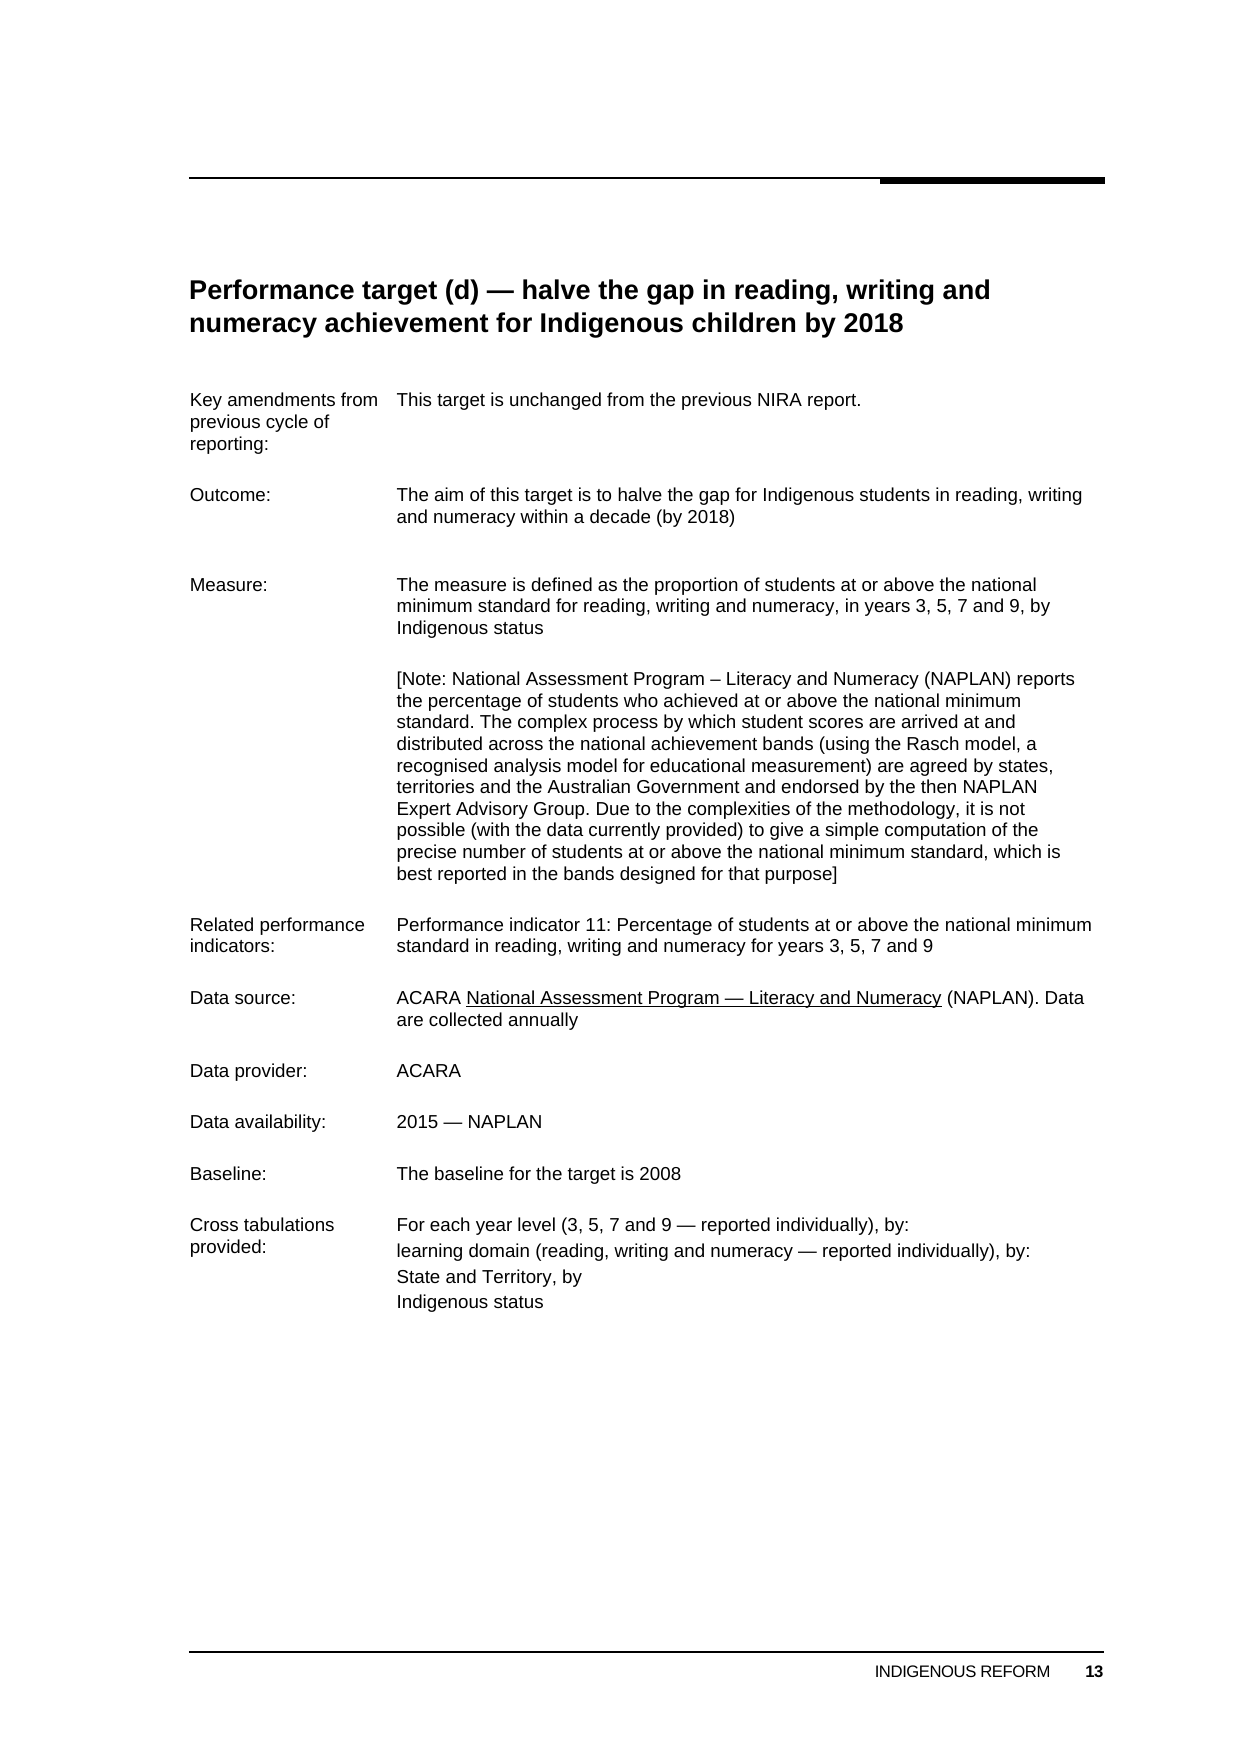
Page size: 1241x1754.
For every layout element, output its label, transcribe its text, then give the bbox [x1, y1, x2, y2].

table_cell Outcome: [189, 484, 396, 574]
subtitle Performance target (d) — halve the gap in reading, writing and numeracy achievement for Indigenous children by 2018 [189, 273, 1104, 339]
table_header Key amendments from previous cycle of reporting: [189, 389, 396, 484]
table_header This target is unchanged from the previous NIRA report. [396, 389, 1104, 484]
table_cell 2015 — NAPLAN [396, 1111, 1104, 1163]
table_cell The aim of this target is to halve the gap for Indigenous students in reading, writing and numeracy within a decade (by 2018) [396, 484, 1104, 574]
table_cell Performance indicator 11: Percentage of students at or above the national minimum standard in reading, writing and numeracy for years 3, 5, 7 and 9 [396, 914, 1104, 987]
table_cell The measure is defined as the proportion of students at or above the national minimum standard for reading, writing and numeracy, in years 3, 5, 7 and 9, by Indigenous status [Note: National Assessment Program – Literacy and Numeracy (NAPLAN) reports the percentage of students who achieved at or above the national minimum standard. The complex process by which student scores are arrived at and distributed across the national achievement bands (using the Rasch model, a recognised analysis model for educational measurement) are agreed by states, territories and the Australian Government and endorsed by the then NAPLAN Expert Advisory Group. Due to the complexities of the methodology, it is not possible (with the data currently provided) to give a simple computation of the precise number of students at or above the national minimum standard, which is best reported in the bands designed for that purpose] [396, 574, 1104, 914]
table_cell Related performance indicators: [189, 914, 396, 987]
table_cell ACARA National Assessment Program — Literacy and Numeracy (NAPLAN). Data are collected annually [396, 987, 1104, 1060]
table_cell ACARA [396, 1060, 1104, 1111]
table_cell Data availability: [189, 1111, 396, 1163]
table_cell The baseline for the target is 2008 [396, 1163, 1104, 1214]
table_cell Data source: [189, 987, 396, 1060]
table_cell For each year level (3, 5, 7 and 9 — reported individually), by: learning domain (reading, writing and numeracy — reported individually), by: State and Territory, by Indigenous status [396, 1214, 1104, 1328]
table_cell Baseline: [189, 1163, 396, 1214]
table_cell Measure: [189, 574, 396, 914]
table_cell Data provider: [189, 1060, 396, 1111]
table_cell Cross tabulations provided: [189, 1214, 396, 1328]
